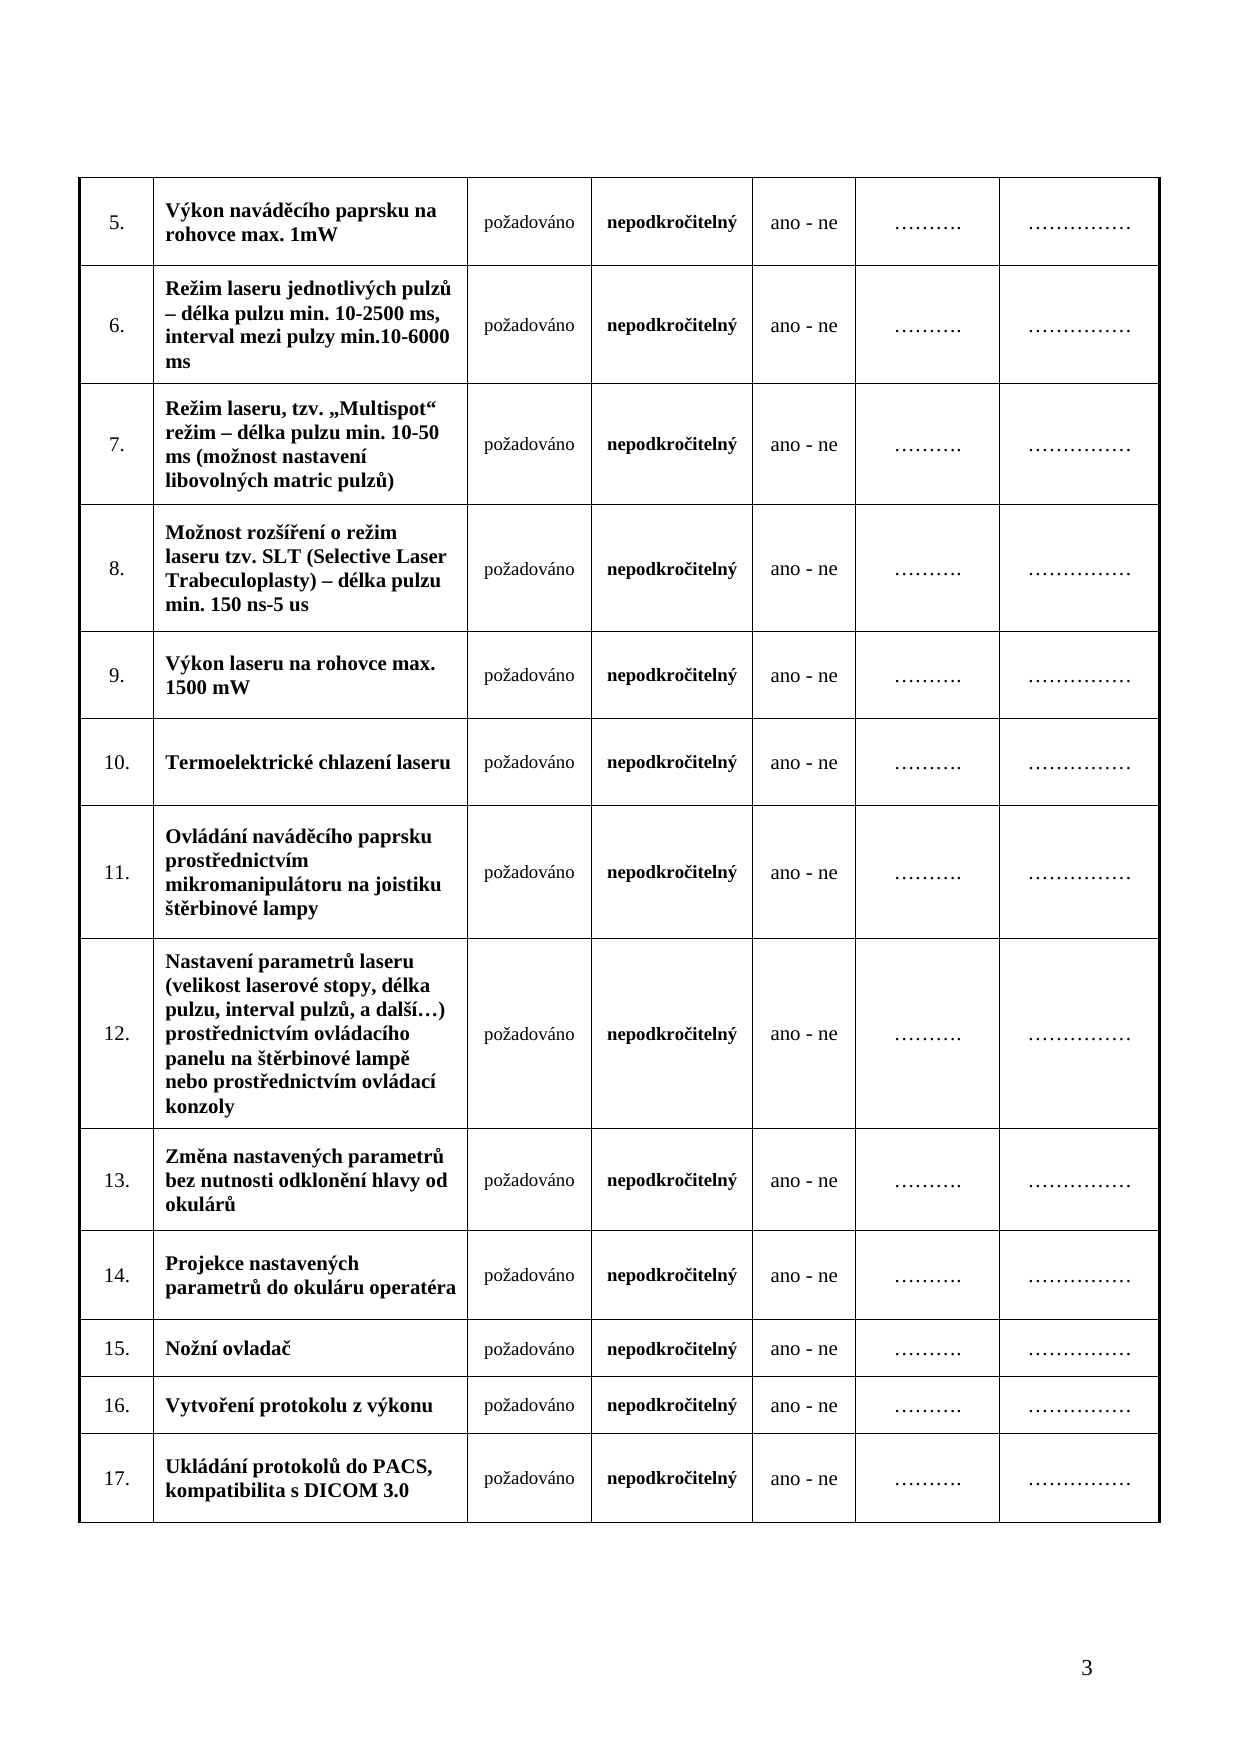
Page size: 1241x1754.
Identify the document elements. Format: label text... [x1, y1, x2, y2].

table_cell ………. [856, 1129, 999, 1230]
table_cell 11. [81, 806, 153, 938]
table_cell ………. [856, 1231, 999, 1319]
table_cell 9. [81, 632, 153, 718]
table_cell …………… [1000, 1320, 1158, 1376]
table_cell nepodkročitelný [592, 384, 752, 504]
table_cell ………. [856, 178, 999, 265]
table_cell …………… [1000, 266, 1158, 383]
table_cell ………. [856, 505, 999, 631]
table_cell Nastavení parametrů laseru (velikost laserové stopy, délka pulzu, interval pulzů, a další…) prostřednictvím ovládacího panelu na štěrbinové lampě nebo prostřednictvím ovládací konzoly [154, 939, 467, 1128]
table_cell požadováno [468, 266, 591, 383]
table_cell 13. [81, 1129, 153, 1230]
table_cell ano - ne [753, 1231, 855, 1319]
table_cell Výkon laseru na rohovce max. 1500 mW [154, 632, 467, 718]
table_cell požadováno [468, 719, 591, 805]
table_cell nepodkročitelný [592, 719, 752, 805]
table_cell …………… [1000, 806, 1158, 938]
table_cell ano - ne [753, 719, 855, 805]
table_cell požadováno [468, 505, 591, 631]
table_cell ano - ne [753, 939, 855, 1128]
table_cell ano - ne [753, 1320, 855, 1376]
table_cell ano - ne [753, 1377, 855, 1433]
table_cell …………… [1000, 719, 1158, 805]
table_cell požadováno [468, 384, 591, 504]
table_cell Ovládání naváděcího paprsku prostřednictvím mikromanipulátoru na joistiku štěrbinové lampy [154, 806, 467, 938]
table_cell nepodkročitelný [592, 266, 752, 383]
table_cell …………… [1000, 178, 1158, 265]
table_cell ………. [856, 939, 999, 1128]
table_cell nepodkročitelný [592, 505, 752, 631]
table_cell ano - ne [753, 806, 855, 938]
table_cell 17. [81, 1434, 153, 1522]
table_cell ano - ne [753, 178, 855, 265]
table_cell nepodkročitelný [592, 1231, 752, 1319]
table_cell 15. [81, 1320, 153, 1376]
table_cell ano - ne [753, 384, 855, 504]
table_cell požadováno [468, 1129, 591, 1230]
table_cell …………… [1000, 1231, 1158, 1319]
table_cell …………… [1000, 505, 1158, 631]
table_cell požadováno [468, 1320, 591, 1376]
table_cell požadováno [468, 939, 591, 1128]
table_cell nepodkročitelný [592, 1434, 752, 1522]
table_cell 12. [81, 939, 153, 1128]
table_cell požadováno [468, 1231, 591, 1319]
table_cell …………… [1000, 384, 1158, 504]
table_cell ………. [856, 632, 999, 718]
table_cell nepodkročitelný [592, 1320, 752, 1376]
table_cell ano - ne [753, 1129, 855, 1230]
table_cell Režim laseru jednotlivých pulzů – délka pulzu min. 10-2500 ms, interval mezi pulzy min.10-6000 ms [154, 266, 467, 383]
table_cell 5. [81, 178, 153, 265]
table_cell požadováno [468, 632, 591, 718]
table_cell 8. [81, 505, 153, 631]
table_cell Režim laseru, tzv. „Multispot“ režim – délka pulzu min. 10-50 ms (možnost nastavení libovolných matric pulzů) [154, 384, 467, 504]
table_cell nepodkročitelný [592, 1129, 752, 1230]
table_cell požadováno [468, 178, 591, 265]
table_cell …………… [1000, 632, 1158, 718]
table_cell 10. [81, 719, 153, 805]
table_cell …………… [1000, 939, 1158, 1128]
table_cell ano - ne [753, 266, 855, 383]
table_cell 6. [81, 266, 153, 383]
table_cell Nožní ovladač [154, 1320, 467, 1376]
table_cell požadováno [468, 1377, 591, 1433]
table_cell ………. [856, 806, 999, 938]
table_cell Vytvoření protokolu z výkonu [154, 1377, 467, 1433]
table_cell …………… [1000, 1129, 1158, 1230]
table_cell Možnost rozšíření o režim laseru tzv. SLT (Selective Laser Trabeculoplasty) – délka pulzu min. 150 ns-5 us [154, 505, 467, 631]
table_cell ………. [856, 266, 999, 383]
table_cell ………. [856, 1320, 999, 1376]
table_cell požadováno [468, 1434, 591, 1522]
table_cell požadováno [468, 806, 591, 938]
table_cell ………. [856, 1434, 999, 1522]
table_cell …………… [1000, 1377, 1158, 1433]
table_cell 14. [81, 1231, 153, 1319]
table_cell nepodkročitelný [592, 1377, 752, 1433]
table_cell nepodkročitelný [592, 939, 752, 1128]
table_cell Výkon naváděcího paprsku na rohovce max. 1mW [154, 178, 467, 265]
table_cell ………. [856, 719, 999, 805]
table_cell ………. [856, 384, 999, 504]
table_cell 7. [81, 384, 153, 504]
table_cell ………. [856, 1377, 999, 1433]
table_cell nepodkročitelný [592, 806, 752, 938]
table_cell nepodkročitelný [592, 632, 752, 718]
table_cell Ukládání protokolů do PACS, kompatibilita s DICOM 3.0 [154, 1434, 467, 1522]
table_cell …………… [1000, 1434, 1158, 1522]
table_cell ano - ne [753, 632, 855, 718]
table_cell 16. [81, 1377, 153, 1433]
table_cell ano - ne [753, 1434, 855, 1522]
table_cell Projekce nastavených parametrů do okuláru operatéra [154, 1231, 467, 1319]
table_cell ano - ne [753, 505, 855, 631]
table_cell Změna nastavených parametrů bez nutnosti odklonění hlavy od okulárů [154, 1129, 467, 1230]
table_cell Termoelektrické chlazení laseru [154, 719, 467, 805]
table_cell nepodkročitelný [592, 178, 752, 265]
